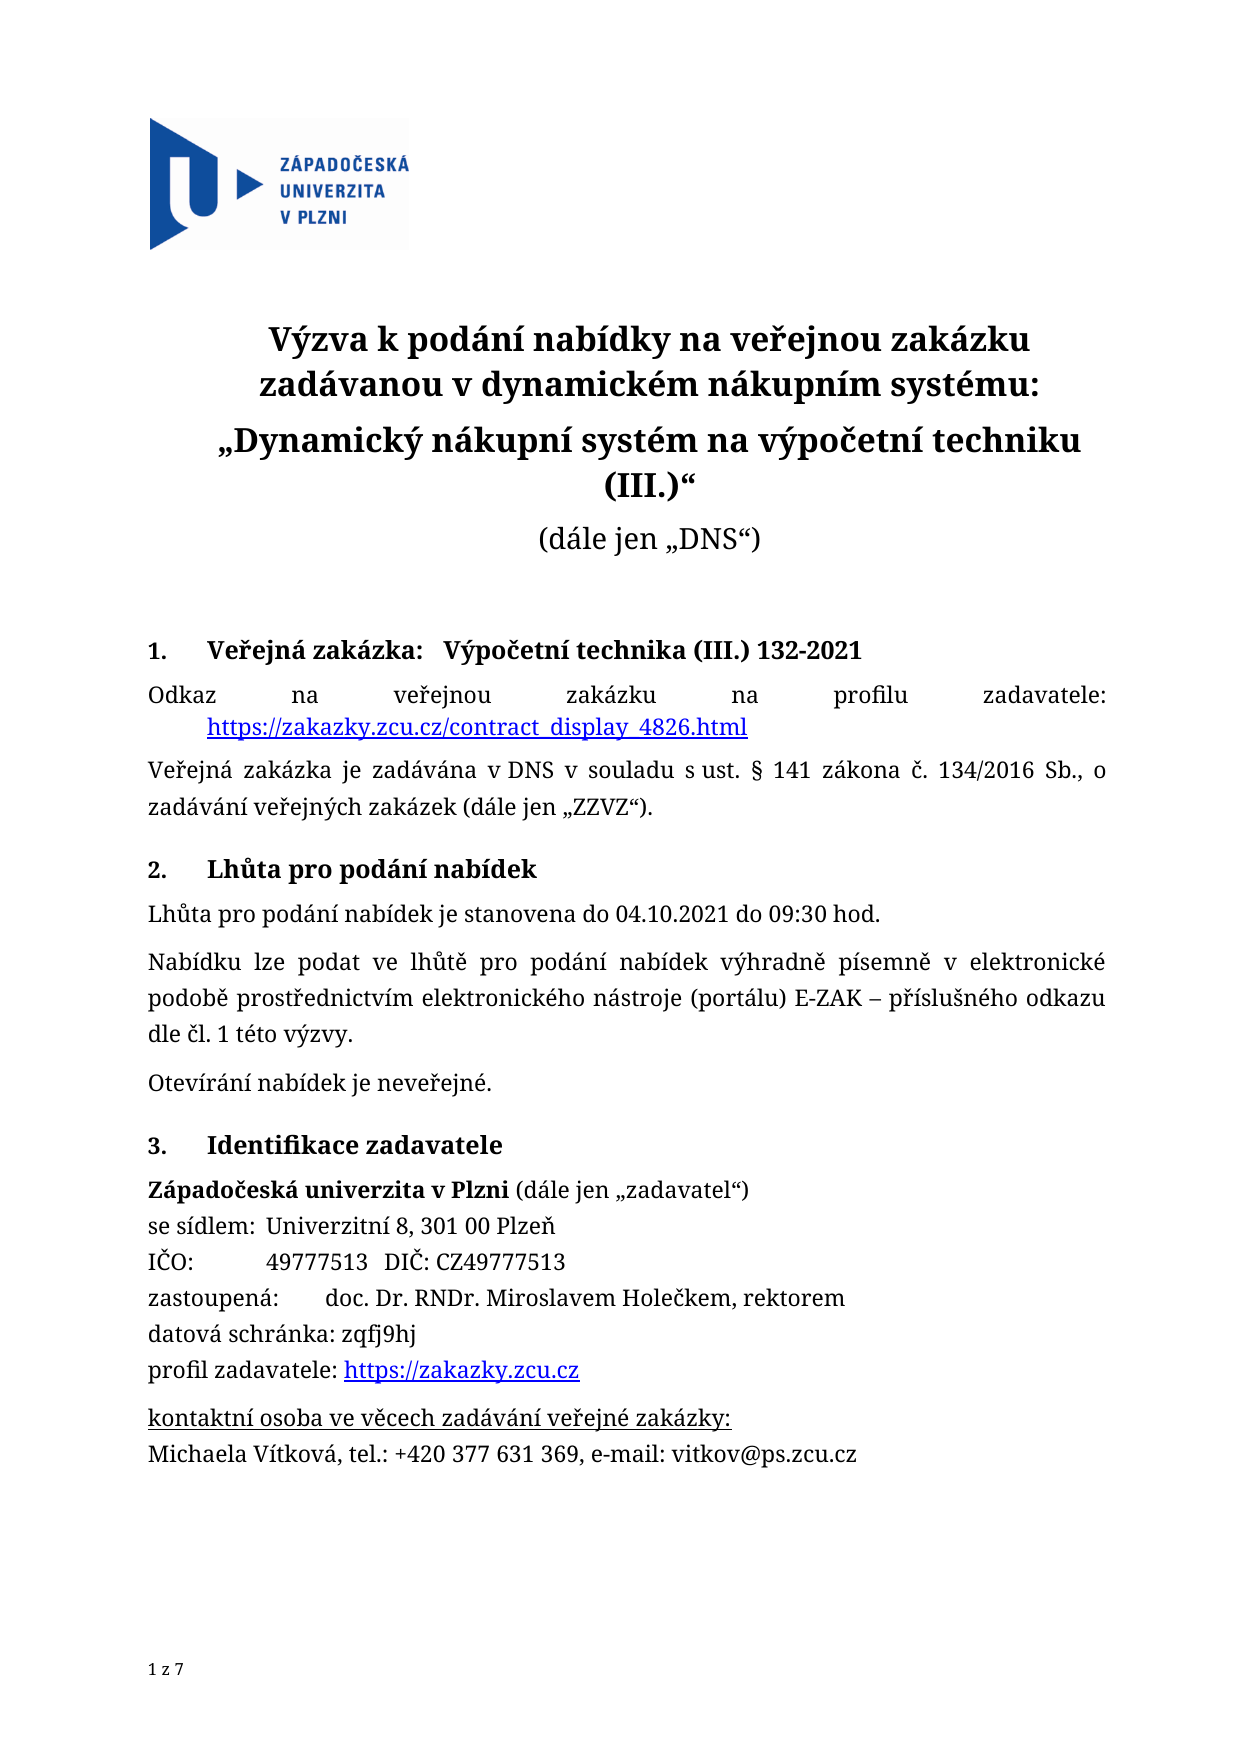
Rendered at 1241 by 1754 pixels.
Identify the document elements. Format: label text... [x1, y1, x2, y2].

text Veřejná zakázka je zadávána v DNS v souladu s ust. § 141 zákona č. 134/2016 Sb., o zadávání veřejných zakázek (dále jen „ZZVZ“). [148, 754, 1107, 822]
text Lhůta pro podání nabídek je stanovena do 04.10.2021 do 09:30 hod. [148, 898, 1107, 929]
text profil zadavatele: https://zakazky.zcu.cz [148, 1354, 1107, 1385]
text Výzva k podání nabídky na veřejnou zakázku zadávanou v dynamickém nákupním systému: [192, 316, 1107, 406]
text Odkaz na veřejnou zakázku na profilu zadavatele: https://zakazky.zcu.cz/contract_display_4826.html [148, 679, 1107, 742]
text Nabídku lze podat ve lhůtě pro podání nabídek výhradně písemně v elektronické podobě prostřednictvím elektronického nástroje (portálu) E-ZAK – příslušného odkazu dle čl. 1 této výzvy. [148, 946, 1107, 1049]
subtitle Lhůta pro podání nabídek [148, 851, 1107, 885]
text (dále jen „DNS“) [192, 518, 1107, 558]
text Michaela Vítková, tel.: +420 377 631 369, e-mail: vitkov@ps.zcu.cz [148, 1438, 1107, 1469]
text IČO: 49777513 DIČ: CZ49777513 [148, 1246, 1107, 1277]
text datová schránka: zqfj9hj [148, 1318, 1107, 1349]
text se sídlem: Univerzitní 8, 301 00 Plzeň [148, 1210, 1107, 1241]
text „Dynamický nákupní systém na výpočetní techniku (III.)“ [192, 417, 1107, 508]
text Otevírání nabídek je neveřejné. [148, 1067, 1107, 1098]
subtitle Veřejná zakázka: Výpočetní technika (III.) 132-2021 [148, 633, 1107, 667]
text zastoupená: doc. Dr. RNDr. Miroslavem Holečkem, rektorem [148, 1282, 1107, 1313]
subtitle Identifikace zadavatele [148, 1128, 1107, 1162]
picture [150, 118, 409, 250]
text kontaktní osoba ve věcech zadávání veřejné zakázky: [148, 1402, 1107, 1433]
text Západočeská univerzita v Plzni (dále jen „zadavatel“) [148, 1174, 1107, 1205]
